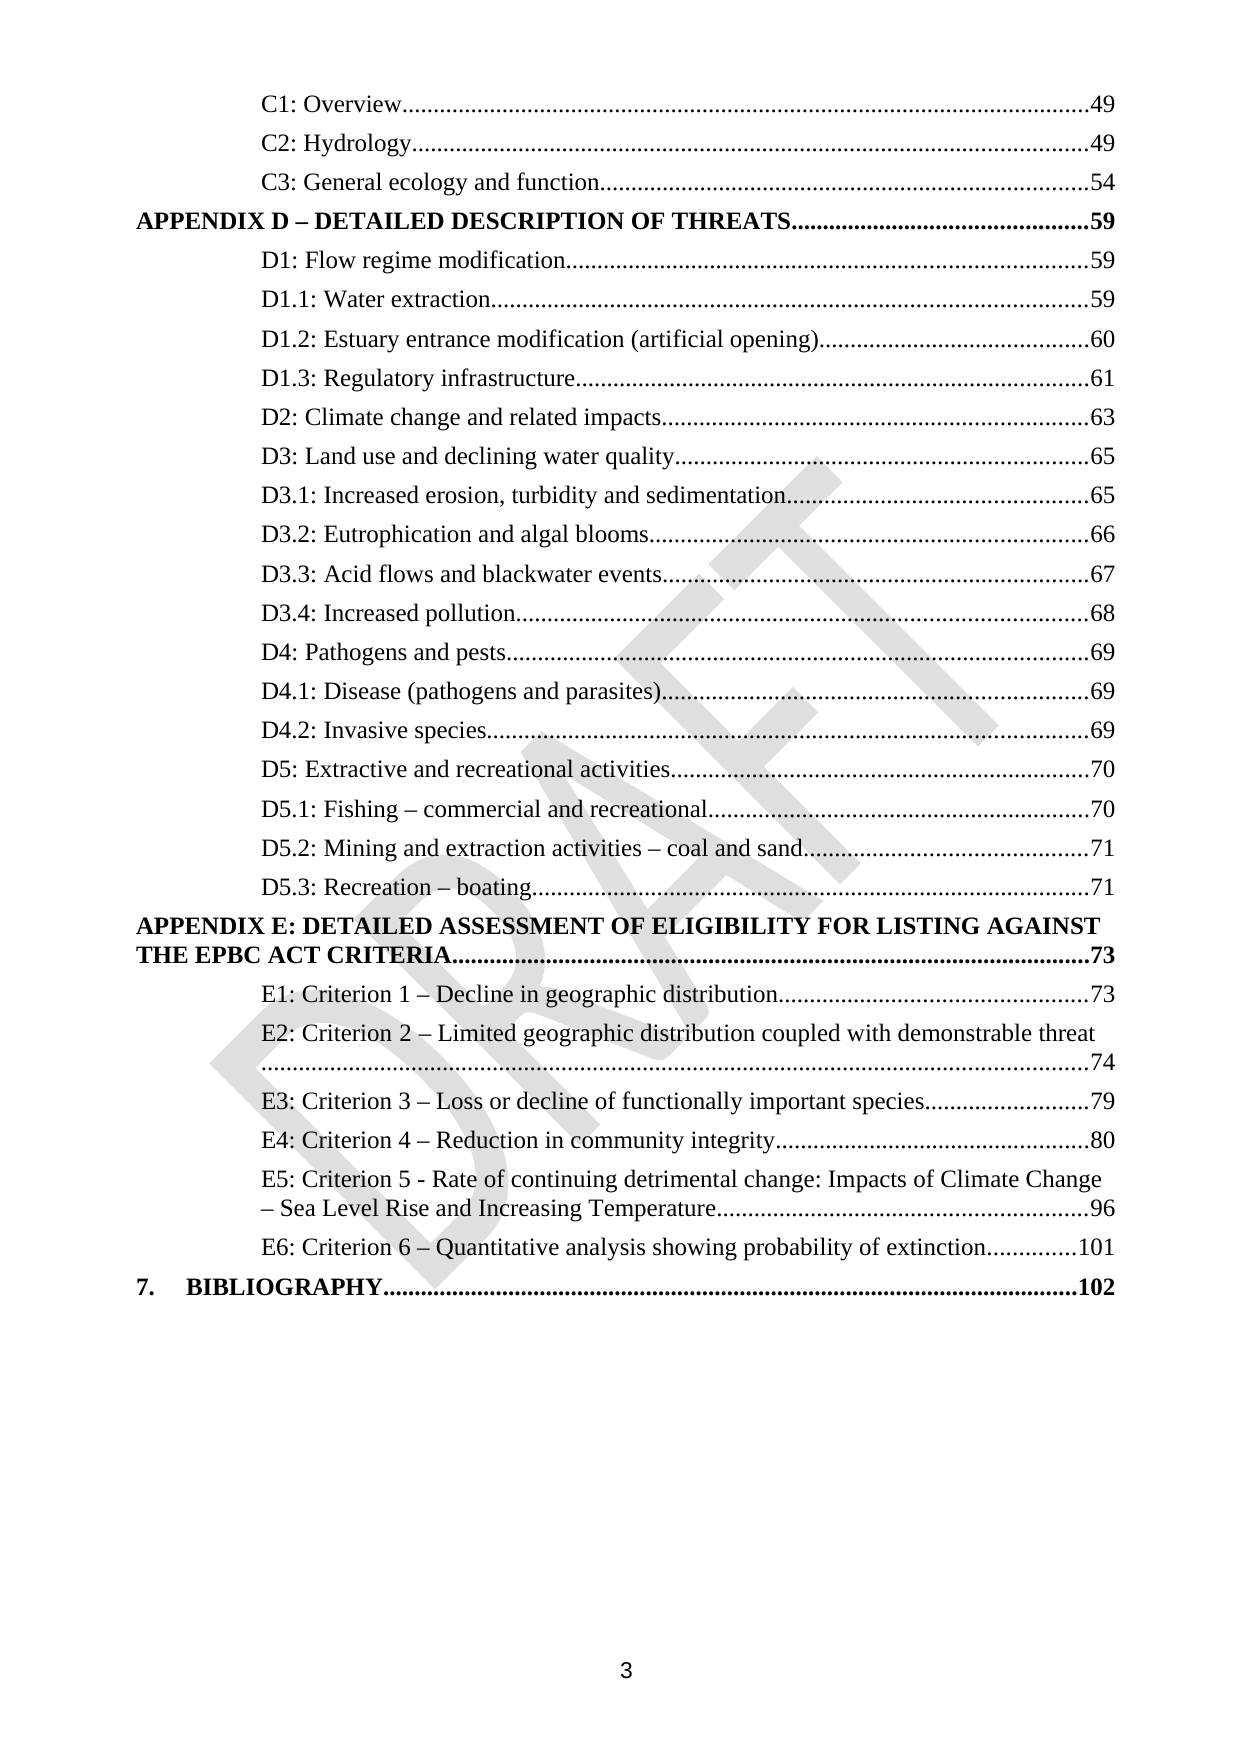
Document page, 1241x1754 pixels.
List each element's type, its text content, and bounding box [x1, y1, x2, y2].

text D4.2: Invasive species 69 [261, 715, 1116, 744]
text 7. BIBLIOGRAPHY 102 [136, 1272, 1116, 1300]
text C2: Hydrology 49 [261, 128, 1116, 157]
text D1.1: Water extraction 59 [261, 284, 1116, 313]
text D1: Flow regime modification 59 [261, 245, 1116, 274]
text D5.3: Recreation – boating 71 [261, 872, 1116, 901]
text APPENDIX E: DETAILED ASSESSMENT OF ELIGIBILITY FOR LISTING AGAINST THE EPBC ACT CRITERIA 73 [136, 911, 1116, 969]
text D3.1: Increased erosion, turbidity and sedimentation 65 [261, 480, 1116, 509]
text D1.2: Estuary entrance modification (artificial opening) 60 [261, 324, 1116, 352]
text E1: Criterion 1 – Decline in geographic distribution 73 [261, 979, 1116, 1008]
text APPENDIX D – DETAILED DESCRIPTION OF THREATS 59 [136, 206, 1116, 235]
text E5: Criterion 5 - Rate of continuing detrimental change: Impacts of Climate Change – Sea Level Rise and Increasing Temperature 96 [261, 1164, 1116, 1222]
text D3: Land use and declining water quality 65 [261, 441, 1116, 470]
text E2: Criterion 2 – Limited geographic distribution coupled with demonstrable threat 74 [261, 1018, 1116, 1076]
text D5.2: Mining and extraction activities – coal and sand 71 [261, 833, 1116, 862]
text D3.3: Acid flows and blackwater events 67 [261, 559, 1116, 587]
text D1.3: Regulatory infrastructure 61 [261, 363, 1116, 392]
text D2: Climate change and related impacts 63 [261, 402, 1116, 431]
text D4: Pathogens and pests 69 [261, 637, 1116, 666]
text C3: General ecology and function 54 [261, 167, 1116, 196]
text E4: Criterion 4 – Reduction in community integrity 80 [261, 1125, 1116, 1154]
text C1: Overview 49 [261, 89, 1116, 117]
text D3.2: Eutrophication and algal blooms 66 [261, 519, 1116, 548]
text E6: Criterion 6 – Quantitative analysis showing probability of extinction 101 [261, 1232, 1116, 1261]
text D3.4: Increased pollution 68 [261, 598, 1116, 627]
text D4.1: Disease (pathogens and parasites) 69 [261, 676, 1116, 705]
text D5: Extractive and recreational activities 70 [261, 754, 1116, 783]
text D5.1: Fishing – commercial and recreational 70 [261, 794, 1116, 822]
text E3: Criterion 3 – Loss or decline of functionally important species 79 [261, 1086, 1116, 1115]
